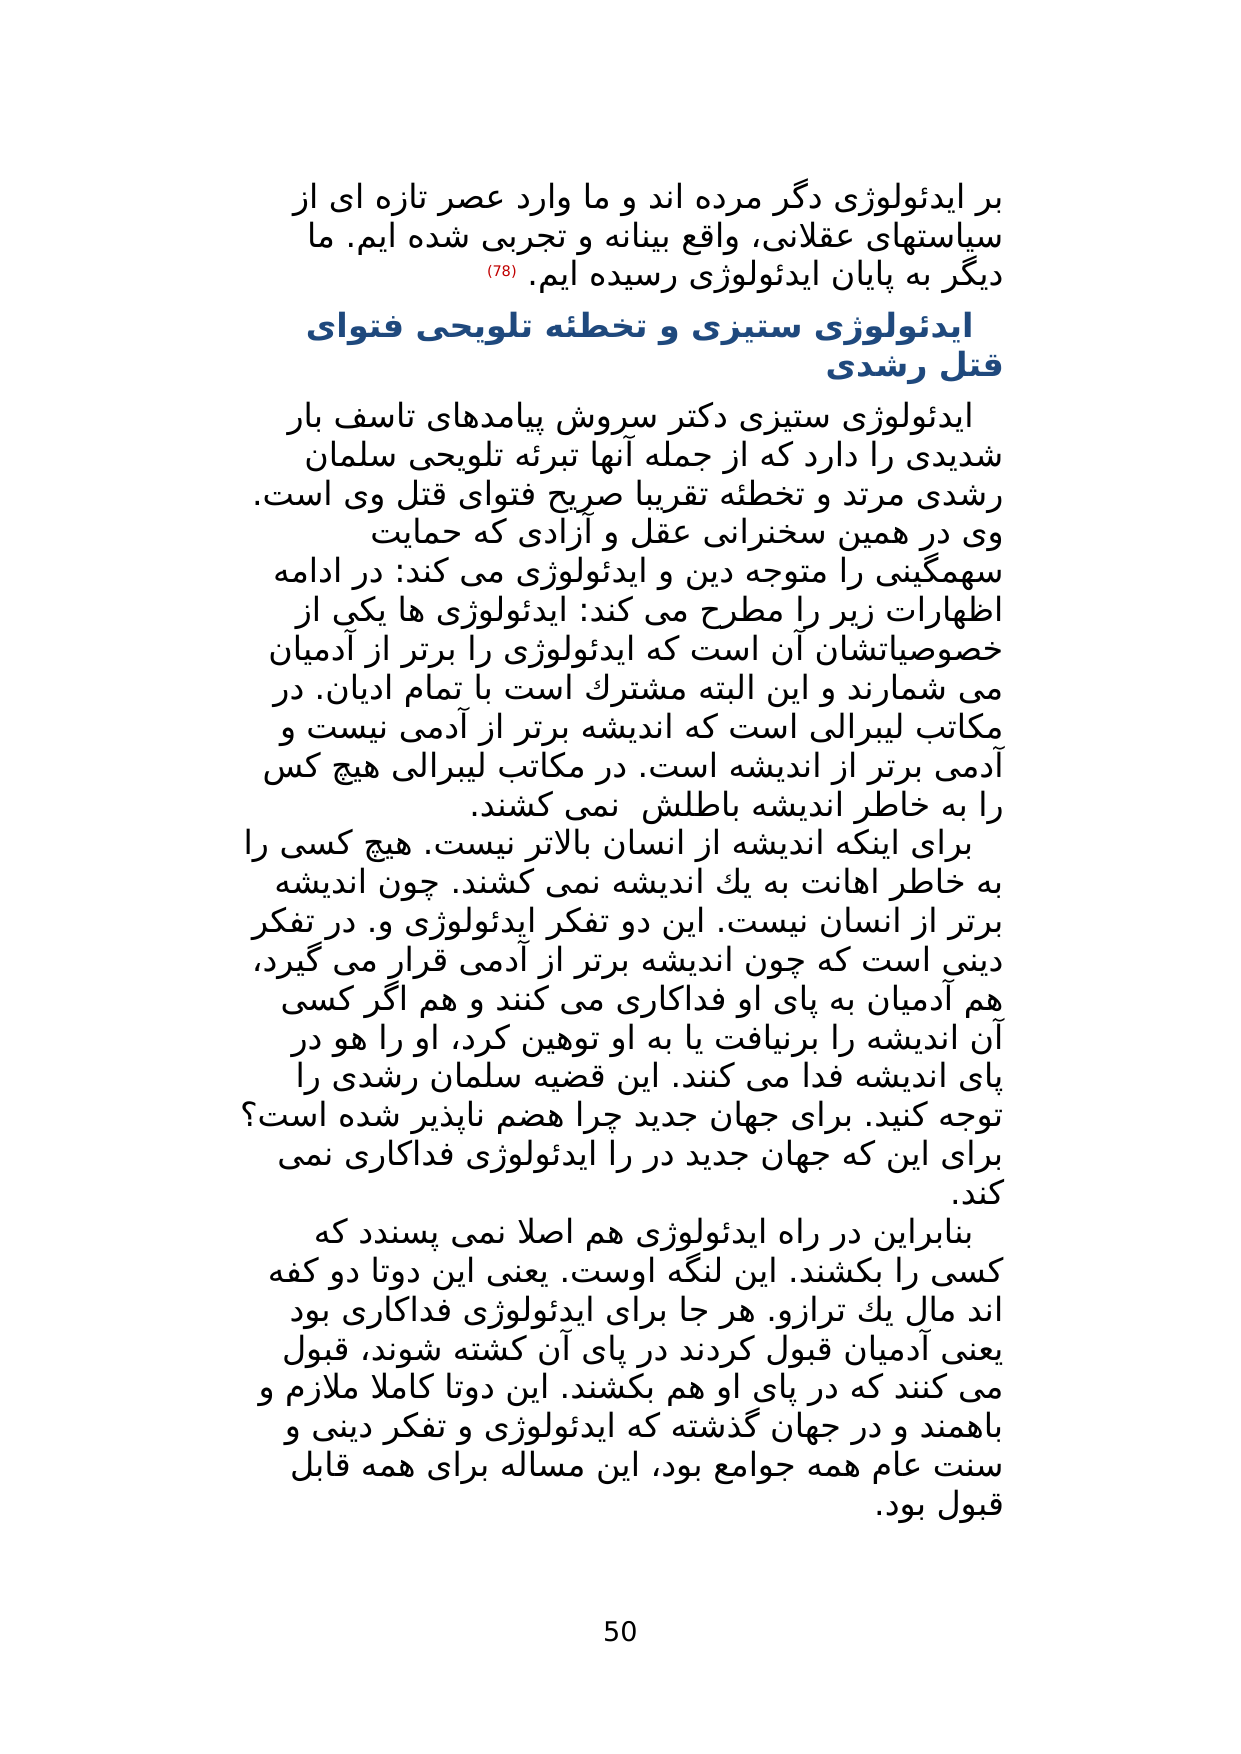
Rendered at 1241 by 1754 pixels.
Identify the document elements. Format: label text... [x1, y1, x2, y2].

subtitle ايدئولوژى ستيزى و تخطئه تلويحى فتوای قتل رشدى [236, 306, 1004, 384]
text براى اينكه انديشه از انسان بالاتر نيست. هيچ كسى را به خاطر اهانت به يك انديشه نمى كشند. چون انديشه برتر از انسان نيست. اين دو تفكر ايدئولوژى و. در تفكر دينى است كه چون انديشه برتر از آدمى قرار مى گيرد، هم آدميان به پاى او فداكارى مى كنند و هم اگر كسى آن انديشه را برنيافت يا به او توهين كرد، او را هو در پاى انديشه فدا مى كنند. اين قضيه سلمان رشدى را توجه كنيد. براى جهان جديد چرا هضم ناپذير شده است؟ براى اين كه جهان جديد در را ايدئولوژى فداكارى نمى كند. [236, 824, 1004, 1212]
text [236, 177, 1004, 294]
text بنابراين در راه ايدئولوژى هم اصلا نمى پسندد كه كسى را بكشند. اين لنگه اوست. يعنى اين دوتا دو كفه اند مال يك ترازو. هر جا براى ايدئولوژى فداكارى بود يعنى آدميان قبول كردند در پاى آن كشته شوند، قبول مى كنند كه در پاى او هم بكشند. اين دوتا كاملا ملازم و باهمند و در جهان گذشته كه ايدئولوژى و تفكر دينى و سنت عام همه جوامع بود، اين مساله براى همه قابل قبول بود. [236, 1212, 1004, 1523]
text ايدئولوژى ستيزى دكتر سروش پيامدهاى تاسف بار شديدى را دارد كه از جمله آنها تبرئه تلويحى سلمان رشدى مرتد و تخطئه تقريبا صريح فتواى قتل وى است. وى در همين سخنرانى عقل و آزادى كه حمايت سهمگينى را متوجه دين و ايدئولوژى مى كند: در ادامه اظهارات زير را مطرح مى كند: ايدئولوژى ها يكى از خصوصياتشان آن است كه ايدئولوژى را برتر از آدميان مى شمارند و اين البته مشترك است با تمام اديان. در مكاتب ليبرالى است كه انديشه برتر از آدمى نيست و آدمى برتر از انديشه است. در مكاتب ليبرالى هيچ كس را به خاطر انديشه باطلش ‍ نمى كشند. [236, 396, 1004, 824]
